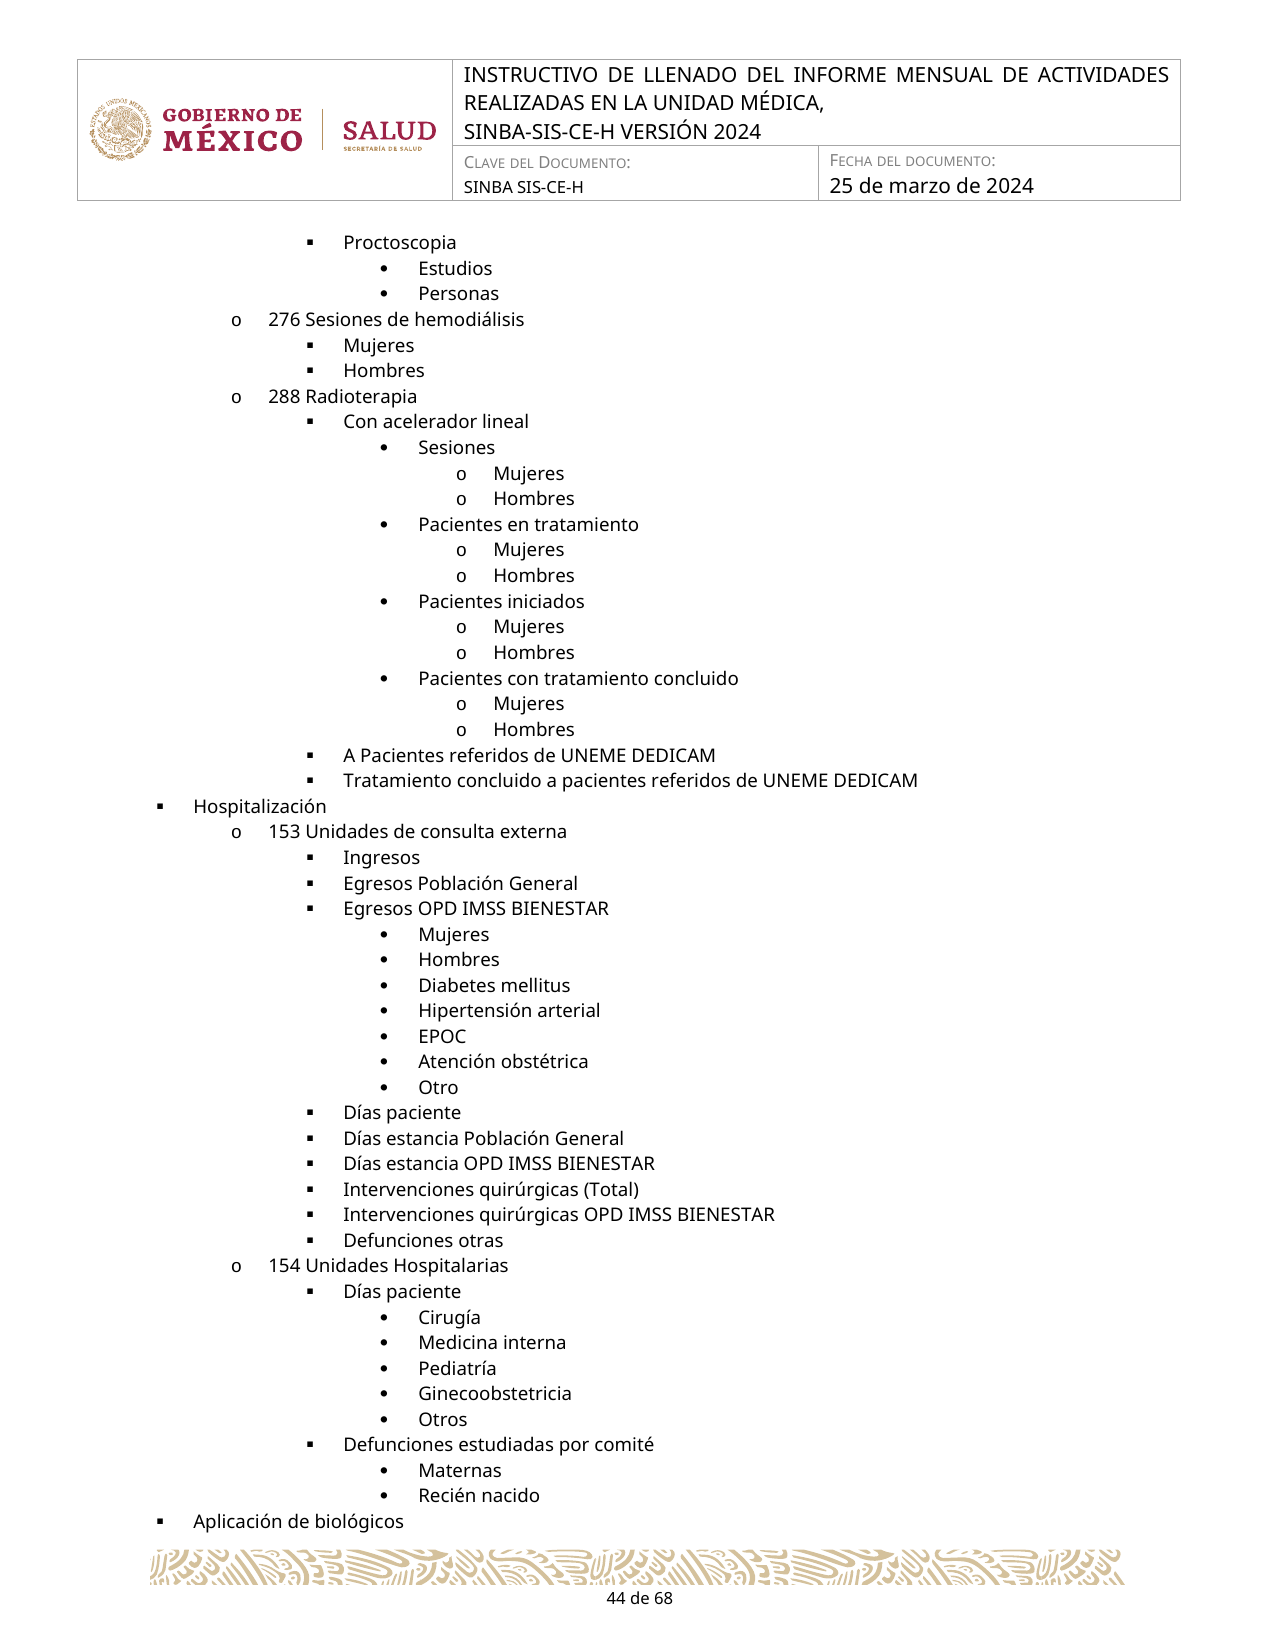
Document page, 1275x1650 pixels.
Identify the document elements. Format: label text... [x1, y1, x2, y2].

list Cirugía [381, 1304, 1157, 1329]
list Diabetes mellitus [381, 972, 1157, 998]
list Pacientes iniciados [381, 588, 1157, 614]
list Defunciones otras [306, 1227, 1157, 1253]
list Mujeres [456, 614, 1157, 639]
list 153 Unidades de consulta externa [231, 819, 1157, 844]
list Tratamiento concluido a pacientes referidos de UNEME DEDICAM [306, 768, 1157, 793]
list Días estancia Población General [306, 1125, 1157, 1151]
list Ginecoobstetricia [381, 1381, 1157, 1406]
list Hombres [456, 562, 1157, 588]
list Intervenciones quirúrgicas (Total) [306, 1176, 1157, 1202]
list Defunciones estudiadas por comité [306, 1432, 1157, 1457]
list A Pacientes referidos de UNEME DEDICAM [306, 742, 1157, 768]
table_cell DE CONSULTA EXTERNA [90, 104, 144, 153]
list EPOC [381, 1023, 1157, 1049]
list Intervenciones quirúrgicas OPD IMSS BIENESTAR [306, 1202, 1157, 1227]
list Otro [381, 1074, 1157, 1100]
list Hombres [381, 947, 1157, 972]
list Mujeres [456, 460, 1157, 486]
list Pediatría [381, 1355, 1157, 1381]
list Pacientes en tratamiento [381, 511, 1157, 537]
list Proctoscopia [306, 230, 1157, 255]
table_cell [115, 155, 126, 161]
list Maternas [381, 1457, 1157, 1483]
list Hipertensión arterial [381, 998, 1157, 1023]
list Sesiones [381, 434, 1157, 460]
list Con acelerador lineal [306, 409, 1157, 434]
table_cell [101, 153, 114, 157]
list Aplicación de biológicos [156, 1508, 1157, 1534]
list Egresos Población General [306, 870, 1157, 896]
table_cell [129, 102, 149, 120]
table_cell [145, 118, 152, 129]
list Días paciente [306, 1278, 1157, 1304]
list Hospitalización [156, 793, 1157, 819]
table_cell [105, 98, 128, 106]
list Hombres [456, 716, 1157, 742]
list Mujeres [381, 921, 1157, 947]
list Mujeres [456, 691, 1157, 716]
list Estudios [381, 255, 1157, 281]
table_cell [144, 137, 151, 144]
list 154 Unidades Hospitalarias [231, 1253, 1157, 1278]
list Mujeres [456, 537, 1157, 562]
list 288 Radioterapia [231, 383, 1157, 409]
list Días paciente [306, 1100, 1157, 1125]
list Pacientes con tratamiento concluido [381, 665, 1157, 691]
list Otros [381, 1406, 1157, 1432]
list Hombres [456, 639, 1157, 665]
list Recién nacido [381, 1483, 1157, 1508]
list 276 Sesiones de hemodiálisis [231, 306, 1157, 332]
list Ingresos [306, 844, 1157, 870]
list Medicina interna [381, 1329, 1157, 1355]
list Mujeres [306, 332, 1157, 357]
list Días estancia OPD IMSS BIENESTAR [306, 1151, 1157, 1176]
list Egresos OPD IMSS BIENESTAR [306, 896, 1157, 921]
list Hombres [306, 357, 1157, 383]
list Personas [381, 281, 1157, 306]
list Hombres [456, 486, 1157, 511]
list Atención obstétrica [381, 1049, 1157, 1074]
